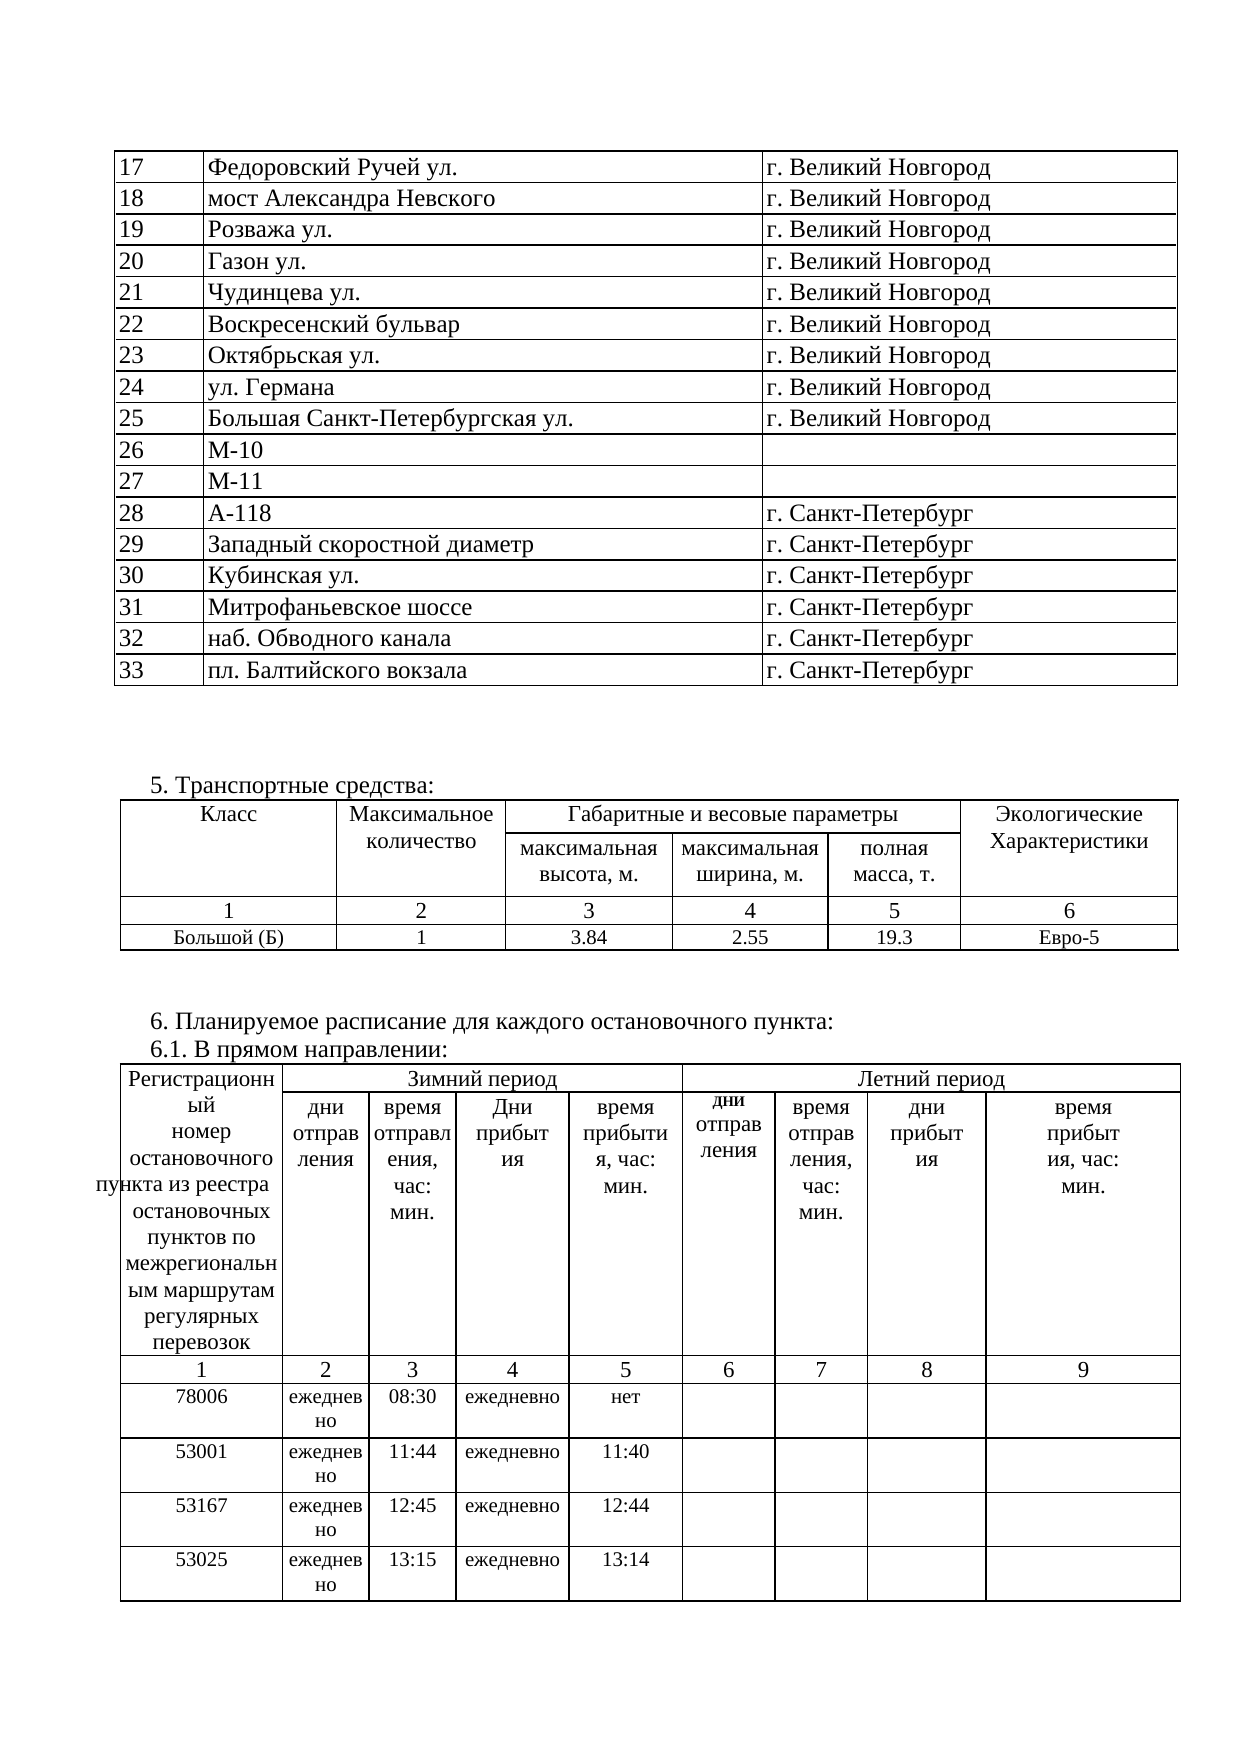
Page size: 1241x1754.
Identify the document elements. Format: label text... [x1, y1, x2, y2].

table_cell дни отправ ления [283, 1093, 368, 1355]
table_cell 9 [987, 1356, 1180, 1383]
table_header Максимальное количество [337, 801, 505, 896]
table_cell 23 [115, 340, 203, 370]
table_cell Воскресенский бульвар [204, 309, 762, 339]
table_cell М-11 [204, 466, 762, 496]
table_cell 12:44 [570, 1493, 682, 1546]
table_cell ежедневно [457, 1439, 568, 1491]
table_cell ежедневно [457, 1384, 568, 1437]
table_cell Евро-5 [961, 925, 1177, 949]
table_cell ежедневно [283, 1439, 368, 1491]
table_cell М-10 [204, 435, 762, 464]
table_cell 53167 [121, 1493, 282, 1546]
table_cell г. Великий Новгород [763, 244, 1177, 276]
table_cell дни прибыт ия [868, 1093, 985, 1355]
table_cell [987, 1547, 1180, 1600]
table_cell Дни прибыт ия [457, 1093, 568, 1355]
table_cell 5 [570, 1356, 682, 1383]
table_cell [987, 1384, 1180, 1437]
table_cell 28 [115, 497, 203, 527]
table_cell г. Великий Новгород [763, 276, 1177, 307]
table_cell [868, 1384, 985, 1437]
table_cell Большая Санкт-Петербургская ул. [204, 403, 762, 433]
table_cell 13:14 [570, 1547, 682, 1600]
table_cell 7 [776, 1356, 867, 1383]
table_cell г. Санкт-Петербург [763, 653, 1177, 685]
table_cell 1 [337, 925, 505, 949]
table_cell время отправл ения, час: мин. [370, 1093, 455, 1355]
table_cell 26 [115, 434, 203, 464]
table_header Экологические Характеристики [961, 801, 1177, 896]
table_cell 3.84 [506, 925, 672, 949]
table_cell максимальная ширина, м. [673, 834, 827, 896]
table_cell [683, 1384, 774, 1437]
table_cell г. Великий Новгород [763, 339, 1177, 370]
table_cell 5 [829, 897, 960, 923]
table_cell [776, 1493, 867, 1546]
table_header Габаритные и весовые параметры [506, 801, 960, 832]
table_cell 4 [457, 1356, 568, 1383]
table_cell 33 [115, 654, 203, 685]
table_cell г. Санкт-Петербург [763, 590, 1177, 622]
table_cell время прибыти я, час: мин. [570, 1093, 682, 1355]
table_cell 29 [115, 529, 203, 559]
table_cell [987, 1439, 1180, 1491]
table_cell 08:30 [370, 1384, 455, 1437]
table_cell ДНИ отправ ления [683, 1093, 774, 1355]
table_cell А-118 [204, 498, 762, 527]
table_cell 1 [121, 897, 336, 923]
table_cell г. Великий Новгород [763, 213, 1177, 244]
text 5. Транспортные средства: [150, 770, 1090, 799]
table_cell ежедневно [457, 1547, 568, 1600]
table_cell 32 [115, 623, 203, 653]
table_cell 12:45 [370, 1493, 455, 1546]
table_cell 13:15 [370, 1547, 455, 1600]
table_cell полная масса, т. [829, 834, 960, 896]
table_cell ежедневно [457, 1493, 568, 1546]
table_cell [776, 1439, 867, 1491]
table_cell 30 [115, 560, 203, 590]
table_cell [987, 1493, 1180, 1546]
table_cell Розважа ул. [204, 215, 762, 244]
table_cell [868, 1493, 985, 1546]
table_cell 3 [370, 1356, 455, 1383]
table_cell [683, 1547, 774, 1600]
table_header Летний период [683, 1065, 1180, 1091]
table_cell 24 [115, 371, 203, 402]
table_cell 17 [115, 152, 203, 181]
table_cell максимальная высота, м. [506, 834, 672, 896]
table_cell ежедневно [283, 1547, 368, 1600]
table_cell Западный скоростной диаметр [204, 529, 762, 559]
table_cell 18 [115, 183, 203, 213]
table_cell 11:44 [370, 1439, 455, 1491]
table_cell [683, 1493, 774, 1546]
table_cell Газон ул. [204, 246, 762, 276]
table_cell ул. Германа [204, 372, 762, 402]
table_cell время отправ ления, час: мин. [776, 1093, 867, 1355]
table_cell г. Великий Новгород [763, 152, 1177, 181]
table_header Зимний период [283, 1065, 682, 1091]
text 6.1. В прямом направлении: [150, 1034, 1090, 1063]
table_cell г. Великий Новгород [763, 181, 1177, 213]
table_cell Кубинская ул. [204, 561, 762, 590]
table_cell г. Великий Новгород [763, 370, 1177, 402]
table_cell 20 [115, 245, 203, 276]
table_cell 31 [115, 591, 203, 622]
table_cell 2 [283, 1356, 368, 1383]
table_cell ежедневно [283, 1384, 368, 1437]
table_cell нет [570, 1384, 682, 1437]
table_cell Большой (Б) [121, 925, 336, 949]
table_cell 53001 [121, 1439, 282, 1491]
table_cell г. Санкт-Петербург [763, 528, 1177, 559]
table_cell 2.55 [673, 925, 827, 949]
table_cell 25 [115, 403, 203, 433]
table_cell Федоровский Ручей ул. [204, 152, 762, 181]
table_header Класс [121, 801, 336, 896]
table_cell [776, 1547, 867, 1600]
table_cell г. Великий Новгород [763, 307, 1177, 339]
table_cell Октябрьская ул. [204, 340, 762, 370]
table_cell [763, 433, 1177, 464]
table_cell 8 [868, 1356, 985, 1383]
table_cell 6 [683, 1356, 774, 1383]
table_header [121, 1065, 282, 1355]
table_cell г. Санкт-Петербург [763, 496, 1177, 527]
table_cell 3 [506, 897, 672, 923]
table_cell 22 [115, 308, 203, 339]
table_cell г. Санкт-Петербург [763, 559, 1177, 590]
table_cell [776, 1384, 867, 1437]
table_cell 21 [115, 277, 203, 307]
table_cell 53025 [121, 1547, 282, 1600]
table_cell ежедневно [283, 1493, 368, 1546]
table_cell Чудинцева ул. [204, 277, 762, 307]
table_cell 78006 [121, 1384, 282, 1437]
table_cell 19.3 [829, 925, 960, 949]
table_cell 2 [337, 897, 505, 923]
table_cell пл. Балтийского вокзала [204, 655, 762, 685]
table_cell время прибыт ия, час: мин. [987, 1093, 1180, 1355]
table_cell 6 [961, 897, 1177, 923]
table_cell 1 [121, 1356, 282, 1383]
table_cell г. Великий Новгород [763, 402, 1177, 433]
table_cell 27 [115, 466, 203, 496]
table_cell 11:40 [570, 1439, 682, 1491]
table_cell [683, 1439, 774, 1491]
table_cell [868, 1547, 985, 1600]
table_cell Митрофаньевское шоссе [204, 592, 762, 622]
text 6. Планируемое расписание для каждого остановочного пункта: [150, 1006, 1090, 1034]
table_cell г. Санкт-Петербург [763, 622, 1177, 653]
table_cell мост Александра Невского [204, 183, 762, 213]
table_cell 19 [115, 214, 203, 244]
table_cell [868, 1439, 985, 1491]
table_cell 4 [673, 897, 827, 923]
table_cell [763, 465, 1177, 496]
table_cell наб. Обводного канала [204, 623, 762, 653]
